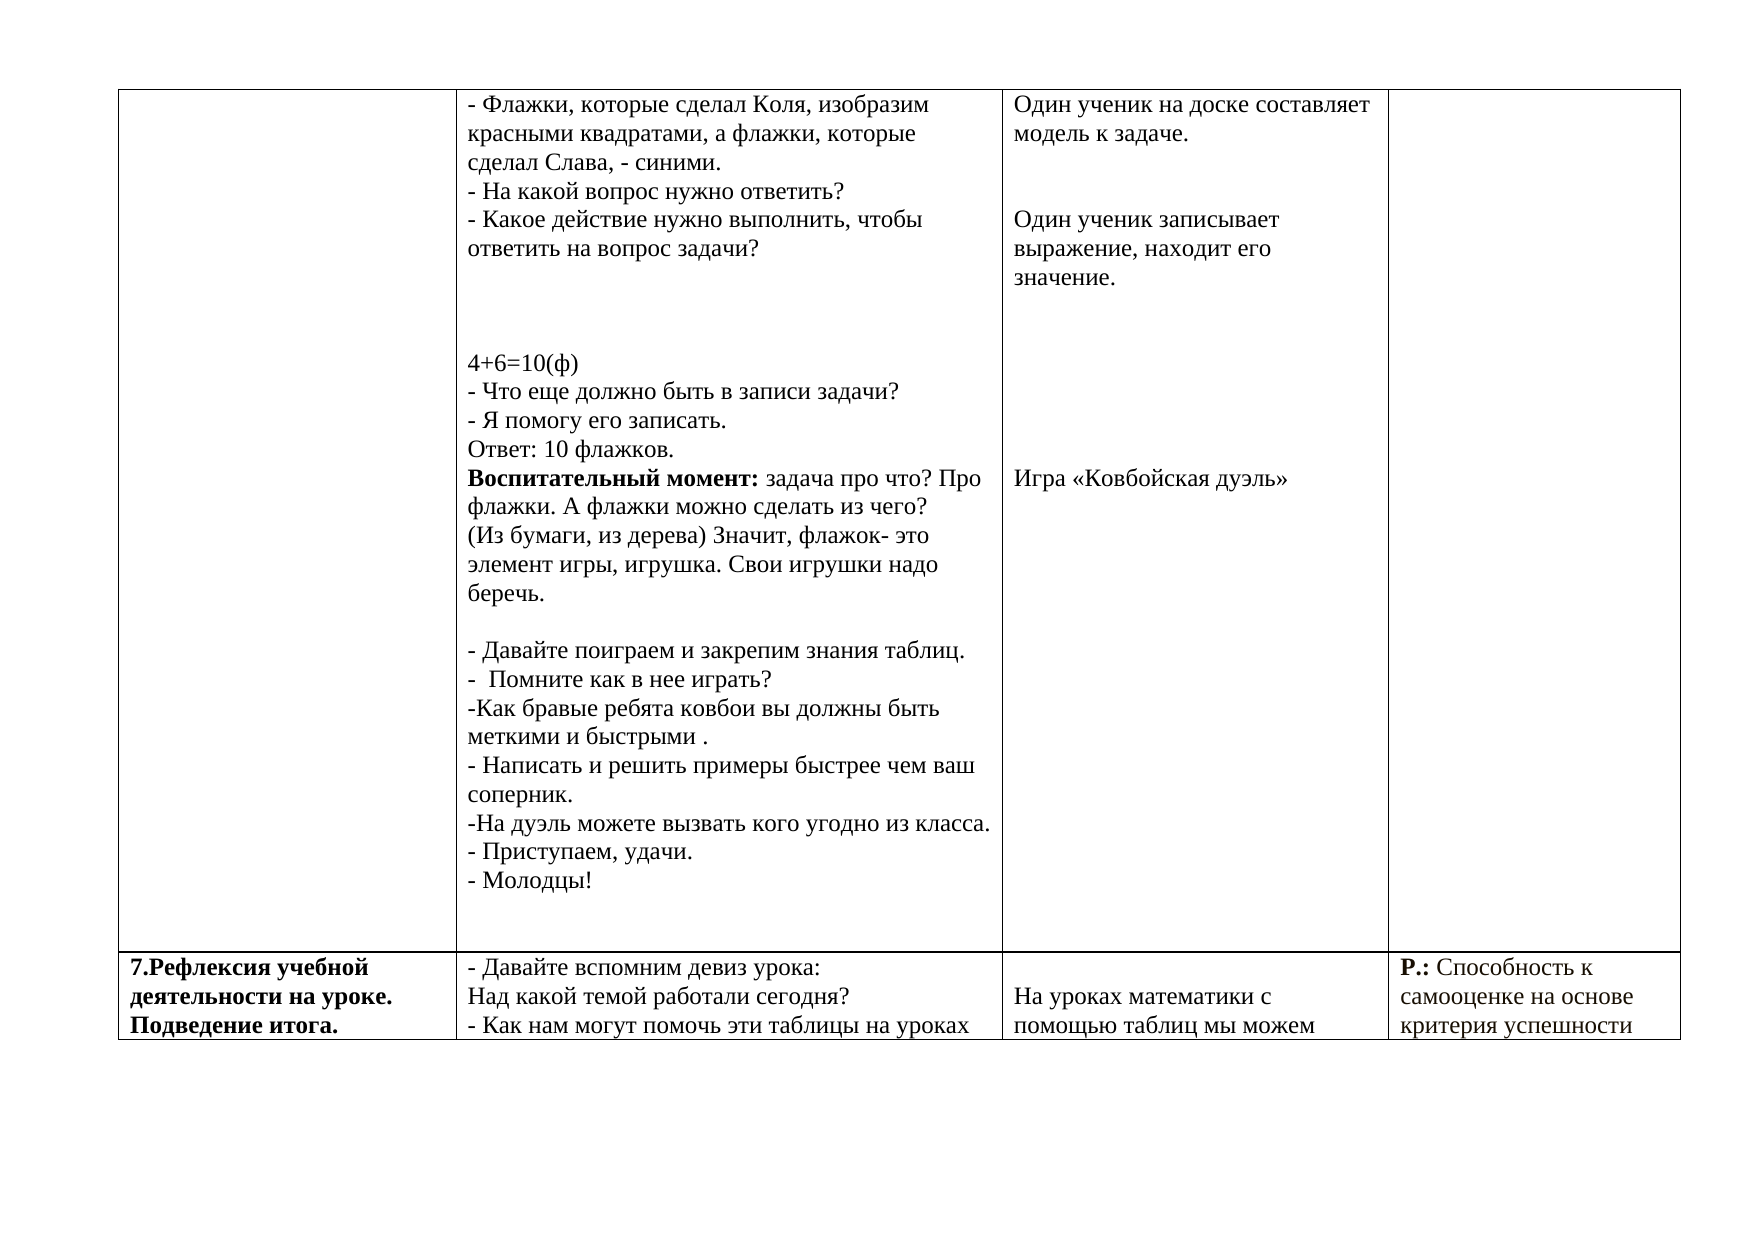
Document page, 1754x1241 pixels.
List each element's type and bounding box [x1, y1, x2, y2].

table_cell [457, 953, 1002, 1039]
table_cell [119, 953, 456, 1039]
table_cell [1003, 90, 1388, 951]
table_cell [1389, 90, 1680, 951]
table_cell [119, 90, 456, 951]
table_cell [1389, 953, 1680, 1039]
table_cell [457, 90, 1002, 951]
table_cell [1003, 953, 1388, 1039]
